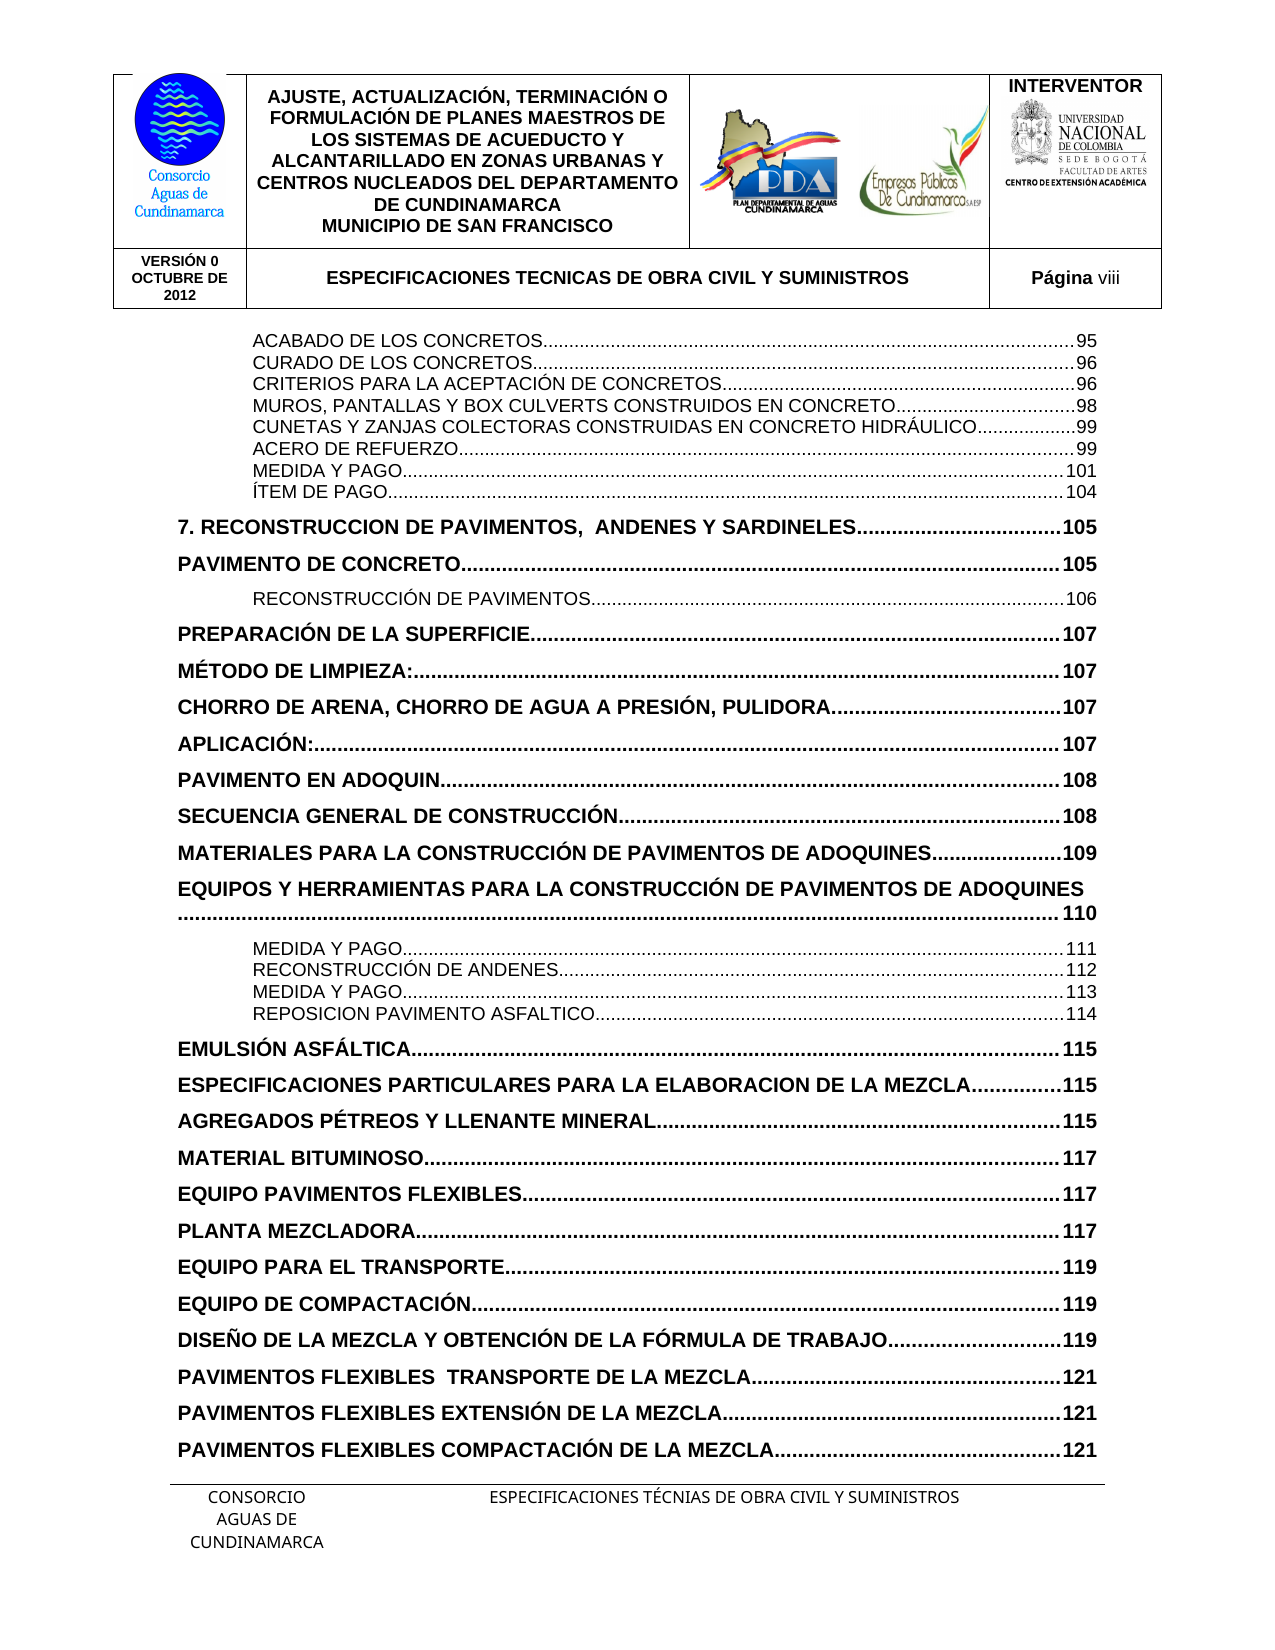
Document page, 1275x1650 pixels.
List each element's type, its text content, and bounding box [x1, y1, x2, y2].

text MUROS, PANTALLAS Y BOX CULVERTS CONSTRUIDOS EN CONCRETO 98 [252, 395, 1098, 416]
text PAVIMENTOS FLEXIBLES TRANSPORTE DE LA MEZCLA 121 [177, 1364, 1098, 1388]
text PAVIMENTOS FLEXIBLES COMPACTACIÓN DE LA MEZCLA 121 [177, 1437, 1098, 1461]
text Aplicación: 107 [177, 731, 1098, 755]
text RECONSTRUCCIÓN DE ANDENES 112 [252, 959, 1098, 981]
text PAVIMENTO EN ADOQUIN 108 [177, 768, 1098, 792]
text MEDIDA Y PAGO 101 [252, 459, 1098, 481]
text Método de limpieza: 107 [177, 658, 1098, 682]
text Chorro de arena, chorro de agua a presión, pulidora. 107 [177, 695, 1098, 719]
text PAVIMENTO DE CONCRETO 105 [177, 552, 1098, 576]
text EQUIPO PARA EL TRANSPORTE 119 [177, 1255, 1098, 1279]
text MEDIDA Y PAGO 111 [252, 938, 1098, 959]
text RECONSTRUCCIÓN DE PAVIMENTOS 106 [252, 588, 1098, 609]
text Materiales Para La Construcción De Pavimentos De Adoquines 109 [177, 841, 1098, 865]
text PAVIMENTOS FLEXIBLES EXTENSIÓN DE LA MEZCLA 121 [177, 1401, 1098, 1425]
text ACABADO DE LOS CONCRETOS 95 [252, 330, 1098, 352]
text Secuencia General De Construcción 108 [177, 804, 1098, 828]
text CUNETAS Y ZANJAS COLECTORAS CONSTRUIDAS EN CONCRETO HIDRÁULICO 99 [252, 416, 1098, 438]
text CRITERIOS PARA LA ACEPTACIÓN DE CONCRETOS 96 [252, 373, 1098, 395]
text Agregados pétreos y llenante mineral 115 [177, 1109, 1098, 1133]
text Material bituminoso 117 [177, 1146, 1098, 1170]
text Emulsión Asfáltica 115 [177, 1036, 1098, 1060]
text PLANTA MEZCLADORA 117 [177, 1219, 1098, 1243]
text REPOSICION PAVIMENTO ASFALTICO 114 [252, 1002, 1098, 1024]
text MEDIDA Y PAGO 113 [252, 981, 1098, 1002]
text CURADO DE LOS CONCRETOS 96 [252, 352, 1098, 373]
text 7. RECONSTRUCCION DE PAVIMENTOS, ANDENES Y SARDINELES 105 [177, 515, 1098, 539]
text Preparación de la superficie 107 [177, 622, 1098, 646]
picture [1001, 96, 1150, 188]
text Equipos Y Herramientas Para La Construcción De Pavimentos De Adoquines 110 [177, 877, 1098, 925]
text DISEÑO DE LA MEZCLA Y OBTENCIÓN DE LA FÓRMULA DE TRABAJO 119 [177, 1328, 1098, 1352]
text EQUIPO PAVIMENTOS FLEXIBLES 117 [177, 1182, 1098, 1206]
text ESPECIFICACIONES PARTICULARES PARA LA ELABORACION DE LA MEZCLA 115 [177, 1073, 1098, 1097]
text ÍTEM DE PAGO 104 [252, 481, 1098, 503]
text EQUIPO DE COMPACTACIÓN 119 [177, 1292, 1098, 1316]
picture [699, 108, 841, 214]
picture [858, 105, 990, 217]
picture [132, 73, 227, 218]
text ACERO DE REFUERZO 99 [252, 438, 1098, 459]
